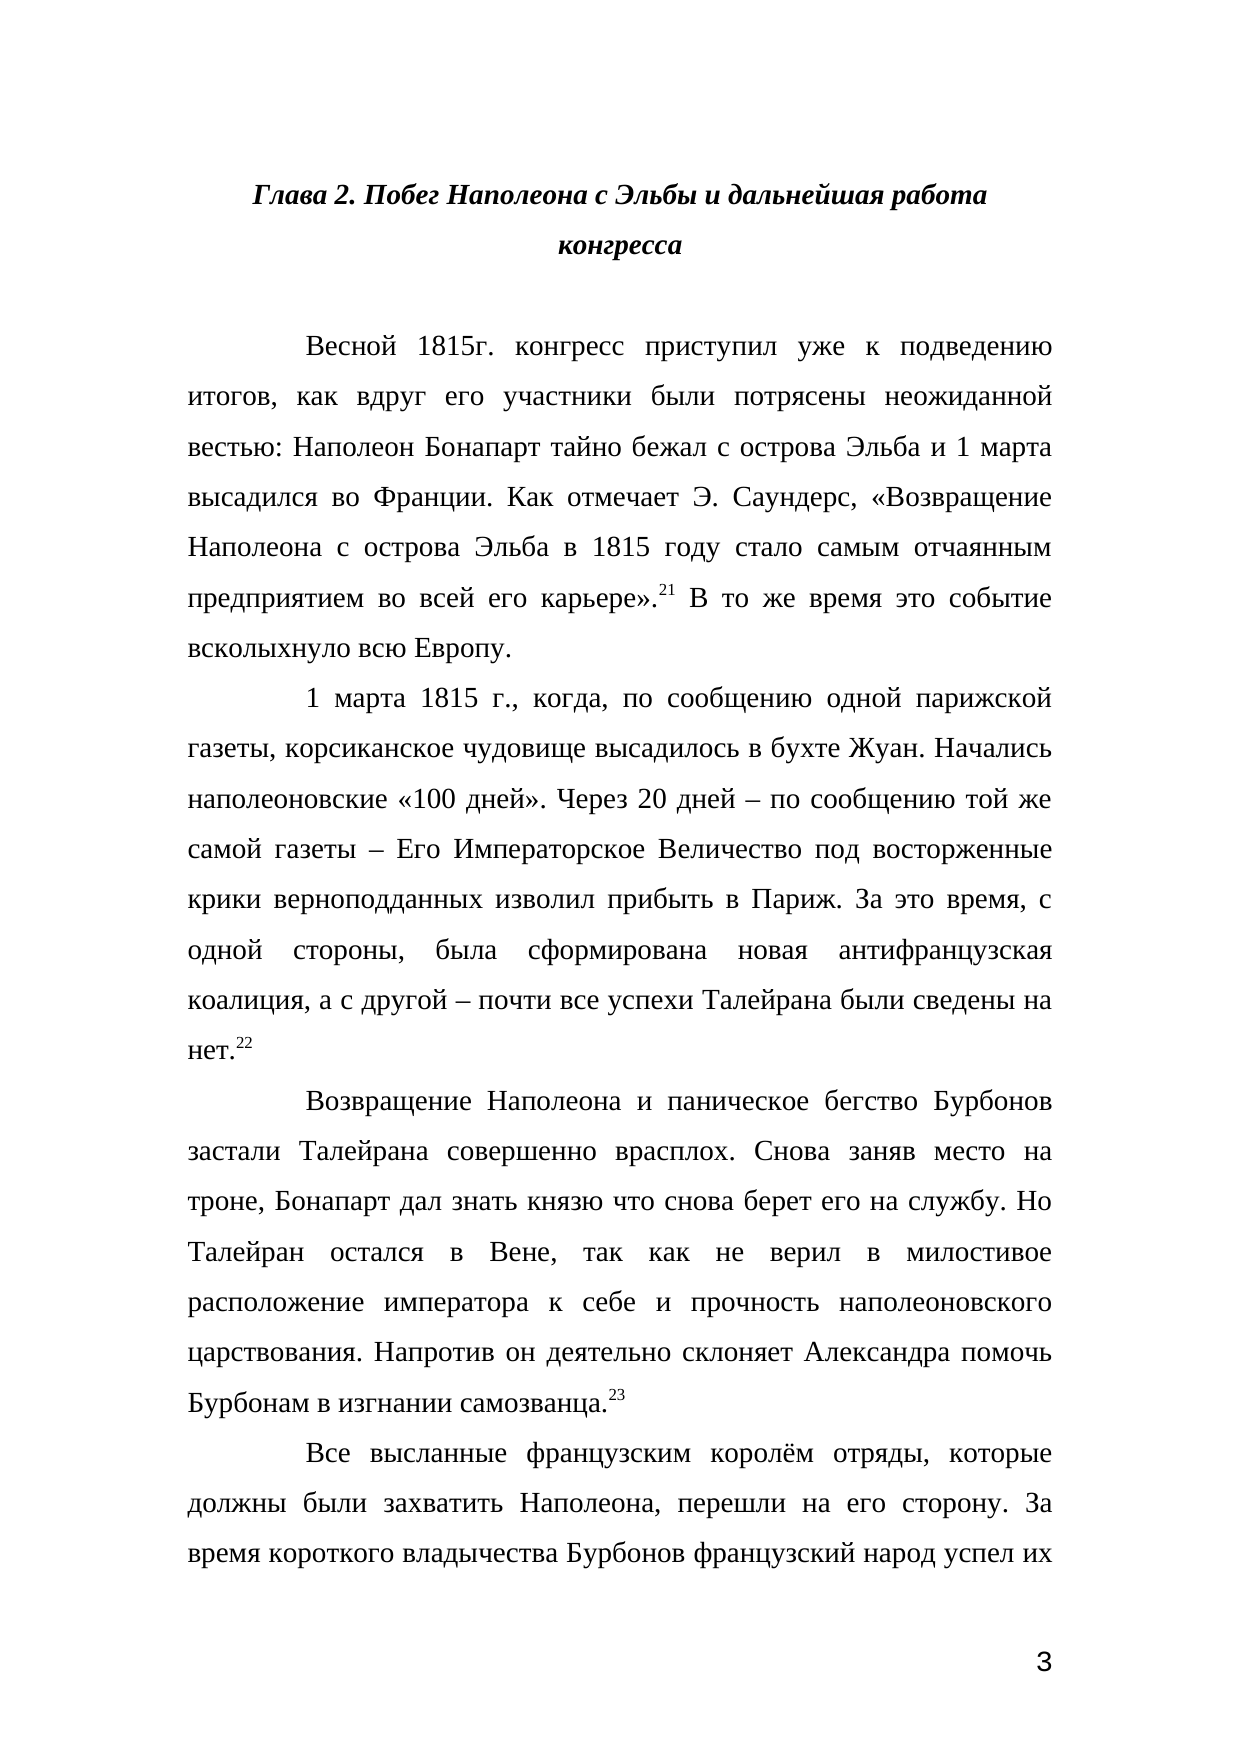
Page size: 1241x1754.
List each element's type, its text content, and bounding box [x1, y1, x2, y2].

text Возвращение Наполеона и паническое бегство Бурбонов застали Талейрана совершенно врасплох. Снова заняв место на троне, Бонапарт дал знать князю что снова берет его на службу. Но Талейран остался в Вене, так как не верил в милостивое расположение императора к себе и прочность наполеоновского царствования. Напротив он деятельно склоняет Александра помочь Бурбонам в изгнании самозванца. [187, 1083, 1053, 1418]
text 1 марта 1815 г., когда, по сообщению одной парижской газеты, корсиканское чудовище высадилось в бухте Жуан. Начались наполеоновские «100 дней». Через 20 дней – по сообщению той же самой газеты – Его Императорское Величество под восторженные крики верноподданных изволил прибыть в Париж. За это время, с одной стороны, была сформирована новая антифранцузская коалиция, а с другой – почти все успехи Талейрана были сведены на нет. [187, 680, 1053, 1066]
text Весной 1815г. конгресс приступил уже к подведению итогов, как вдруг его участники были потрясены неожиданной вестью: Наполеон Бонапарт тайно бежал с острова Эльба и 1 марта высадился во Франции. Как отмечает Э. Саундерс, «Возвращение Наполеона с острова Эльба в 1815 году стало самым отчаянным предприятием во всей его карьере». В то же время это событие всколыхнуло всю Европу. [187, 328, 1053, 663]
text Глава 2. Побег Наполеона с Эльбы и дальнейшая работа конгресса [187, 177, 1053, 261]
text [187, 1435, 1053, 1569]
